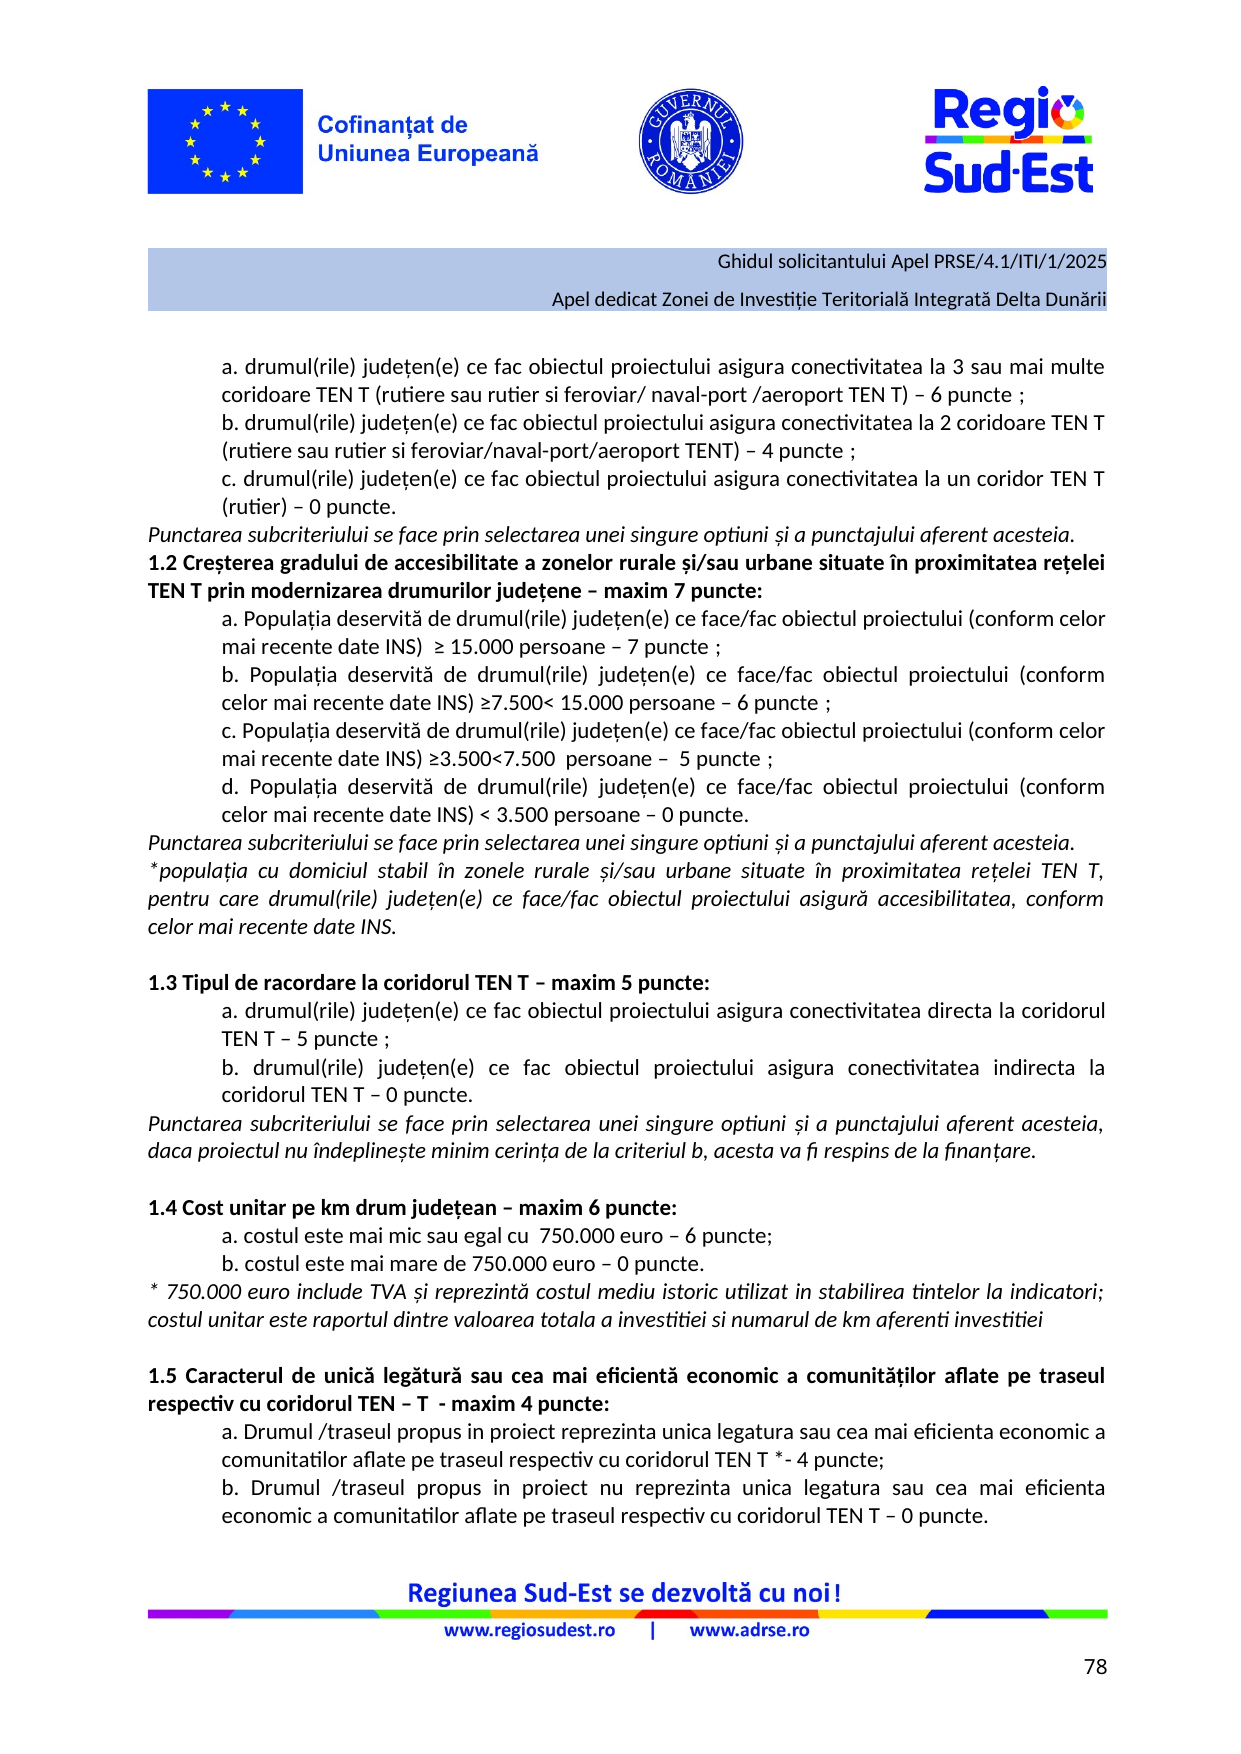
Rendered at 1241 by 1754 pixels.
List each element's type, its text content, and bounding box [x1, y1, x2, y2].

picture [147, 86, 1093, 195]
text 1.3 Tipul de racordare la coridorul TEN T – maxim 5 puncte: [148, 968, 1107, 997]
text b. Drumul /traseul propus in proiect nu reprezinta unica legatura sau cea mai eficienta economic a comunitatilor aflate pe traseul respectiv cu coridorul TEN T – 0 puncte. [221, 1473, 1107, 1529]
text * 750.000 euro include TVA și reprezintă costul mediu istoric utilizat in stabilirea tintelor la indicatori; costul unitar este raportul dintre valoarea totala a investitiei si numarul de km aferenti investitiei [148, 1277, 1107, 1333]
text 1.4 Cost unitar pe km drum județean – maxim 6 puncte: [148, 1193, 1107, 1221]
text a. drumul(rile) județen(e) ce fac obiectul proiectului asigura conectivitatea la 3 sau mai multe coridoare TEN T (rutiere sau rutier si feroviar/ naval-port /aeroport TEN T) – 6 puncte ; [221, 352, 1107, 408]
text a. Populația deservită de drumul(rile) județen(e) ce face/fac obiectul proiectului (conform celor mai recente date INS) ≥ 15.000 persoane – 7 puncte ; [221, 604, 1107, 660]
text d. Populația deservită de drumul(rile) județen(e) ce face/fac obiectul proiectului (conform celor mai recente date INS) < 3.500 persoane – 0 puncte. [221, 772, 1107, 828]
text a. costul este mai mic sau egal cu 750.000 euro – 6 puncte; [221, 1221, 1107, 1249]
text b. Populația deservită de drumul(rile) județen(e) ce face/fac obiectul proiectului (conform celor mai recente date INS) ≥7.500< 15.000 persoane – 6 puncte ; [221, 660, 1107, 716]
text Punctarea subcriteriului se face prin selectarea unei singure optiuni și a punctajului aferent acesteia. [148, 828, 1107, 856]
text b. costul este mai mare de 750.000 euro – 0 puncte. [221, 1249, 1107, 1277]
text b. drumul(rile) județen(e) ce fac obiectul proiectului asigura conectivitatea indirecta la coridorul TEN T – 0 puncte. [221, 1053, 1107, 1109]
text a. drumul(rile) județen(e) ce fac obiectul proiectului asigura conectivitatea directa la coridorul TEN T – 5 puncte ; [221, 997, 1107, 1053]
text c. drumul(rile) județen(e) ce fac obiectul proiectului asigura conectivitatea la un coridor TEN T (rutier) – 0 puncte. [221, 464, 1107, 520]
text 1.2 Creșterea gradului de accesibilitate a zonelor rurale și/sau urbane situate în proximitatea rețelei TEN T prin modernizarea drumurilor județene – maxim 7 puncte: [148, 548, 1107, 604]
text Punctarea subcriteriului se face prin selectarea unei singure optiuni și a punctajului aferent acesteia, daca proiectul nu îndeplinește minim cerința de la criteriul b, acesta va fi respins de la finanțare. [148, 1109, 1107, 1165]
text c. Populația deservită de drumul(rile) județen(e) ce face/fac obiectul proiectului (conform celor mai recente date INS) ≥3.500<7.500 persoane – 5 puncte ; [221, 716, 1107, 772]
text *populația cu domiciul stabil în zonele rurale și/sau urbane situate în proximitatea rețelei TEN T, pentru care drumul(rile) județen(e) ce face/fac obiectul proiectului asigură accesibilitatea, conform celor mai recente date INS. [148, 856, 1107, 941]
text 1.5 Caracterul de unică legătură sau cea mai eficientă economic a comunităților aflate pe traseul respectiv cu coridorul TEN – T - maxim 4 puncte: [148, 1361, 1107, 1417]
text a. Drumul /traseul propus in proiect reprezinta unica legatura sau cea mai eficienta economic a comunitatilor aflate pe traseul respectiv cu coridorul TEN T *- 4 puncte; [221, 1417, 1107, 1473]
picture [147, 1582, 1108, 1640]
text Punctarea subcriteriului se face prin selectarea unei singure optiuni și a punctajului aferent acesteia. [148, 520, 1107, 548]
text b. drumul(rile) județen(e) ce fac obiectul proiectului asigura conectivitatea la 2 coridoare TEN T (rutiere sau rutier si feroviar/naval-port/aeroport TENT) – 4 puncte ; [221, 408, 1107, 464]
